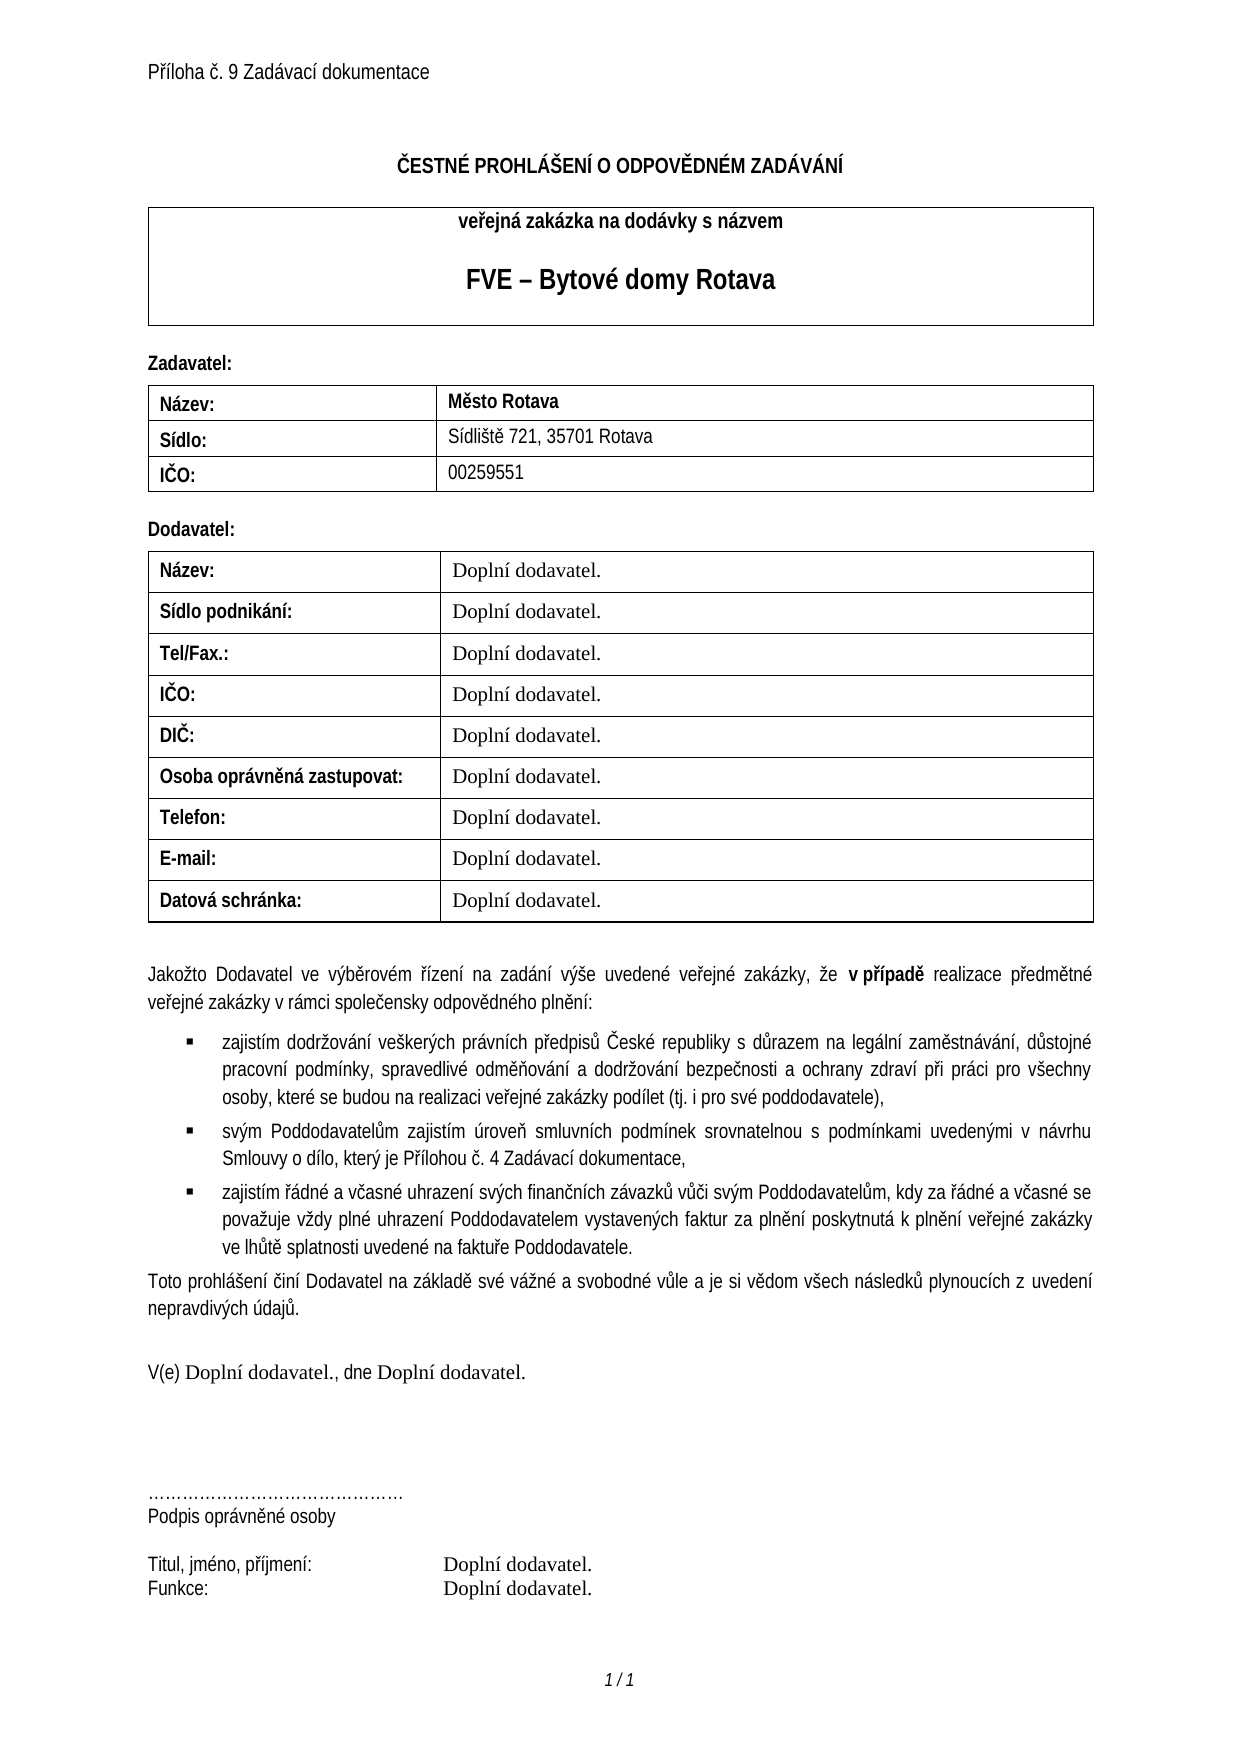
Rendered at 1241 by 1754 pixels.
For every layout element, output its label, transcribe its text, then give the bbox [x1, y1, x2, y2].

table_header Město Rotava [437, 386, 1093, 420]
table_cell E-mail: [149, 840, 440, 880]
table_cell [441, 676, 1093, 716]
table_cell Datová schránka: [149, 881, 440, 921]
text Dodavatel: [148, 517, 1092, 541]
table_cell [441, 840, 1093, 880]
table_header veřejná zakázka na dodávky s názvem FVE – Bytové domy Rotava [149, 208, 1093, 325]
table_cell [441, 593, 1093, 633]
table_cell [441, 758, 1093, 798]
table_cell IČO: [149, 676, 440, 716]
text V(e) , dne [148, 1359, 1092, 1384]
table_cell [441, 881, 1093, 921]
list zajistím dodržování veškerých právních předpisů České republiky s důrazem na legální zaměstnávání, důstojné pracovní podmínky, spravedlivé odměňování a dodržování bezpečnosti a ochrany zdraví při práci pro všechny osoby, které se budou na realizaci veřejné zakázky podílet (tj. i pro své poddodavatele), [185, 1030, 1092, 1109]
text Toto prohlášení činí Dodavatel na základě své vážné a svobodné vůle a je si vědom všech následků plynoucích z uvedení nepravdivých údajů. [148, 1269, 1092, 1320]
table_cell IČO: [149, 457, 436, 491]
table_cell Telefon: [149, 799, 440, 839]
text Jakožto Dodavatel ve výběrovém řízení na zadání výše uvedené veřejné zakázky, že v případě realizace předmětné veřejné zakázky v rámci společensky odpovědného plnění: [148, 962, 1092, 1014]
text Čestné prohlášení o odpovědném zadávání [148, 153, 1092, 178]
text Funkce: [148, 1576, 1092, 1600]
text ……………………………………… [148, 1479, 1092, 1503]
text Zadavatel: [148, 351, 1092, 375]
table_cell Sídlo podnikání: [149, 593, 440, 633]
table_cell [441, 717, 1093, 757]
table_header Název: [149, 386, 436, 420]
table_cell [441, 634, 1093, 674]
table_header [441, 552, 1093, 592]
table_cell Osoba oprávněná zastupovat: [149, 758, 440, 798]
text Podpis oprávněné osoby [148, 1503, 1092, 1527]
list zajistím řádné a včasné uhrazení svých finančních závazků vůči svým Poddodavatelům, kdy za řádné a včasné se považuje vždy plné uhrazení Poddodavatelem vystavených faktur za plnění poskytnutá k plnění veřejné zakázky ve lhůtě splatnosti uvedené na faktuře Poddodavatele. [185, 1180, 1092, 1259]
text Titul, jméno, příjmení: [148, 1552, 1092, 1576]
table_cell Sídlo: [149, 421, 436, 456]
list svým Poddodavatelům zajistím úroveň smluvních podmínek srovnatelnou s podmínkami uvedenými v návrhu Smlouvy o dílo, který je Přílohou č. 4 Zadávací dokumentace, [185, 1119, 1092, 1170]
table_cell DIČ: [149, 717, 440, 757]
table_cell [441, 799, 1093, 839]
table_cell 00259551 [437, 457, 1093, 491]
table_cell Tel/Fax.: [149, 634, 440, 674]
table_header Název: [149, 552, 440, 592]
table_cell Sídliště 721, 35701 Rotava [437, 421, 1093, 456]
